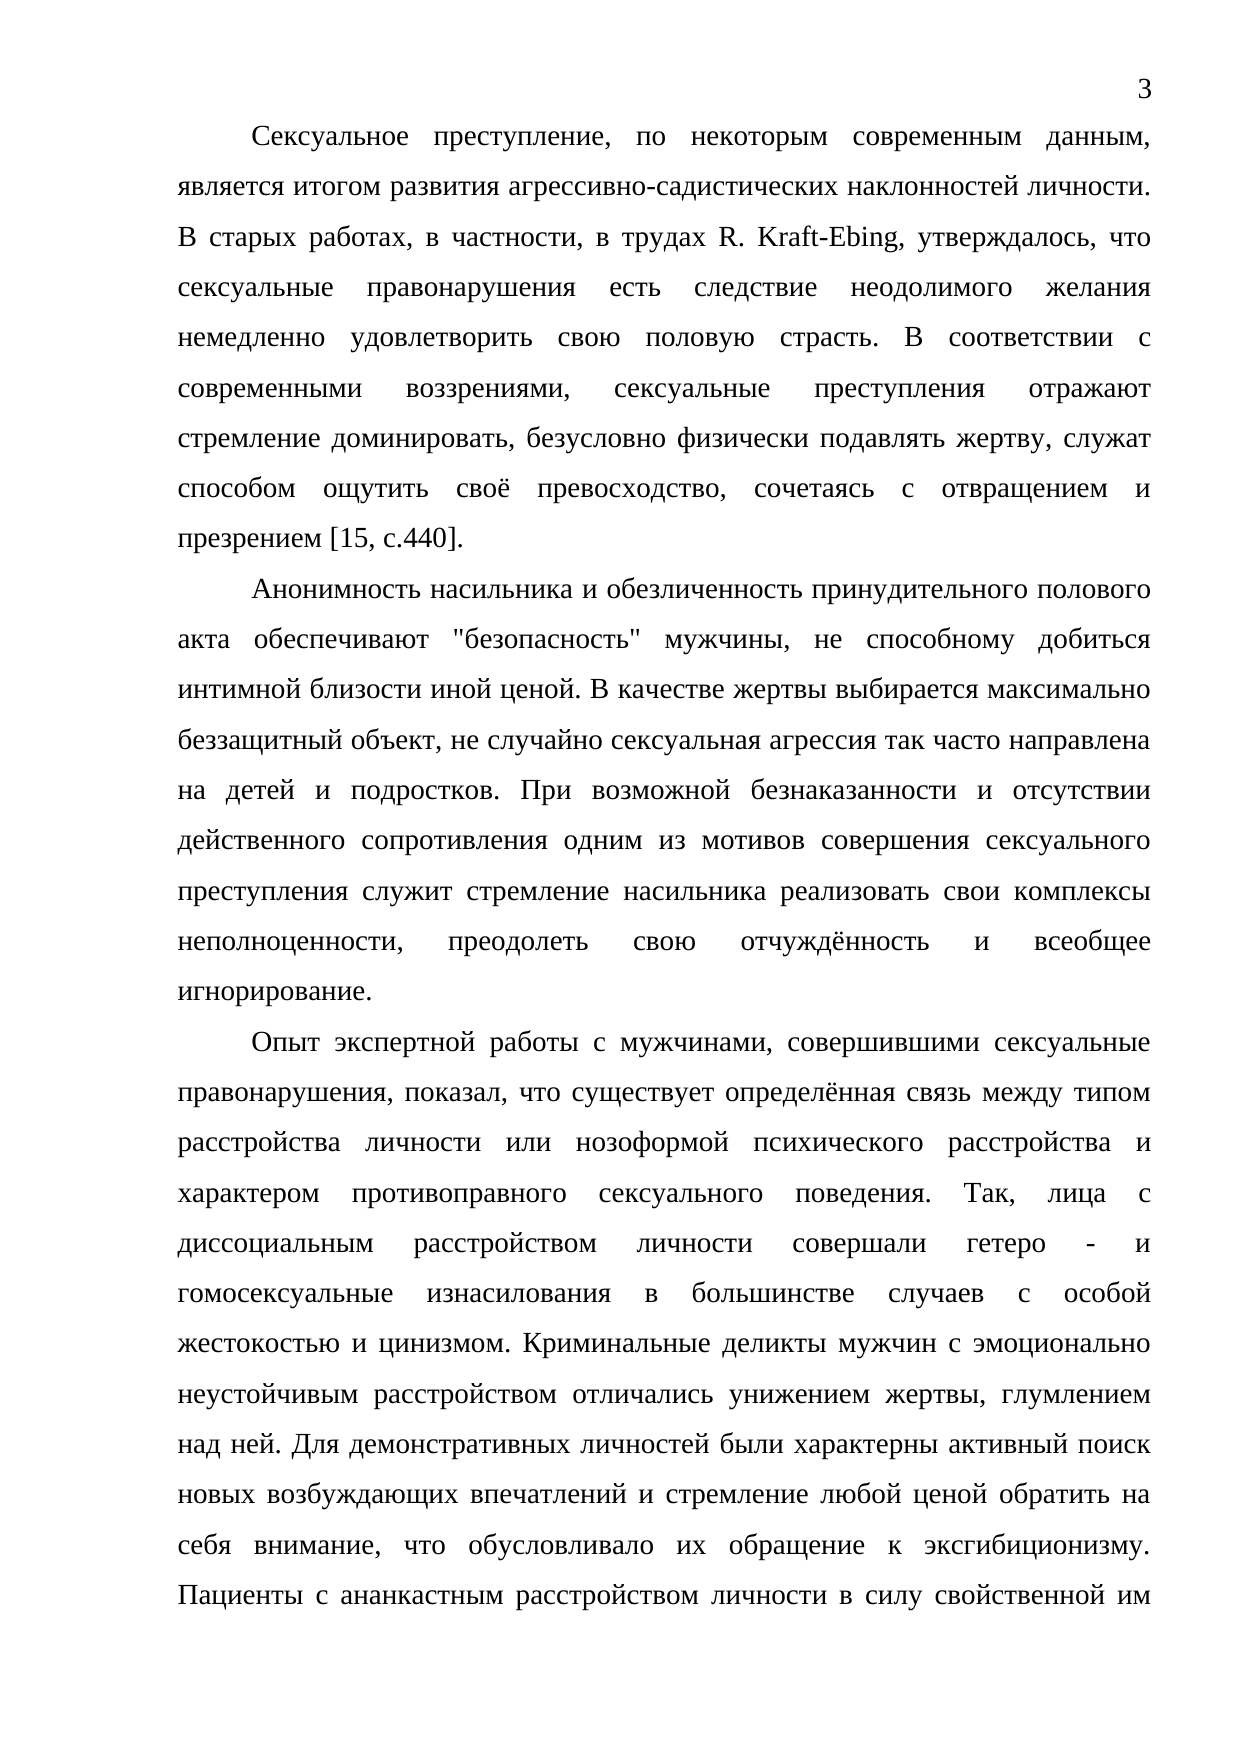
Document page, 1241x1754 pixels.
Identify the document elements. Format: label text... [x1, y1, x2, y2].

text Сексуальное преступление, по некоторым современным данным, является итогом развития агрессивно-садистических наклонностей личности. В старых работах, в частности, в трудах R. Kraft-Ebing, утверждалось, что сексуальные правонарушения есть следствие неодолимого желания немедленно удовлетворить свою половую страсть. В соответствии с современными воззрениями, сексуальные преступления отражают стремление доминировать, безусловно физически подавлять жертву, служат способом ощутить своё превосходство, сочетаясь с отвращением и презрением [15, с.440]. [177, 118, 1152, 554]
text Анонимность насильника и обезличенность принудительного полового акта обеспечивают "безопасность" мужчины, не способному добиться интимной близости иной ценой. В качестве жертвы выбирается максимально беззащитный объект, не случайно сексуальная агрессия так часто направлена на детей и подростков. При возможной безнаказанности и отсутствии действенного сопротивления одним из мотивов совершения сексуального преступления служит стремление насильника реализовать свои комплексы неполноценности, преодолеть свою отчуждённость и всеобщее игнорирование. [177, 571, 1152, 1007]
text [177, 1024, 1152, 1611]
